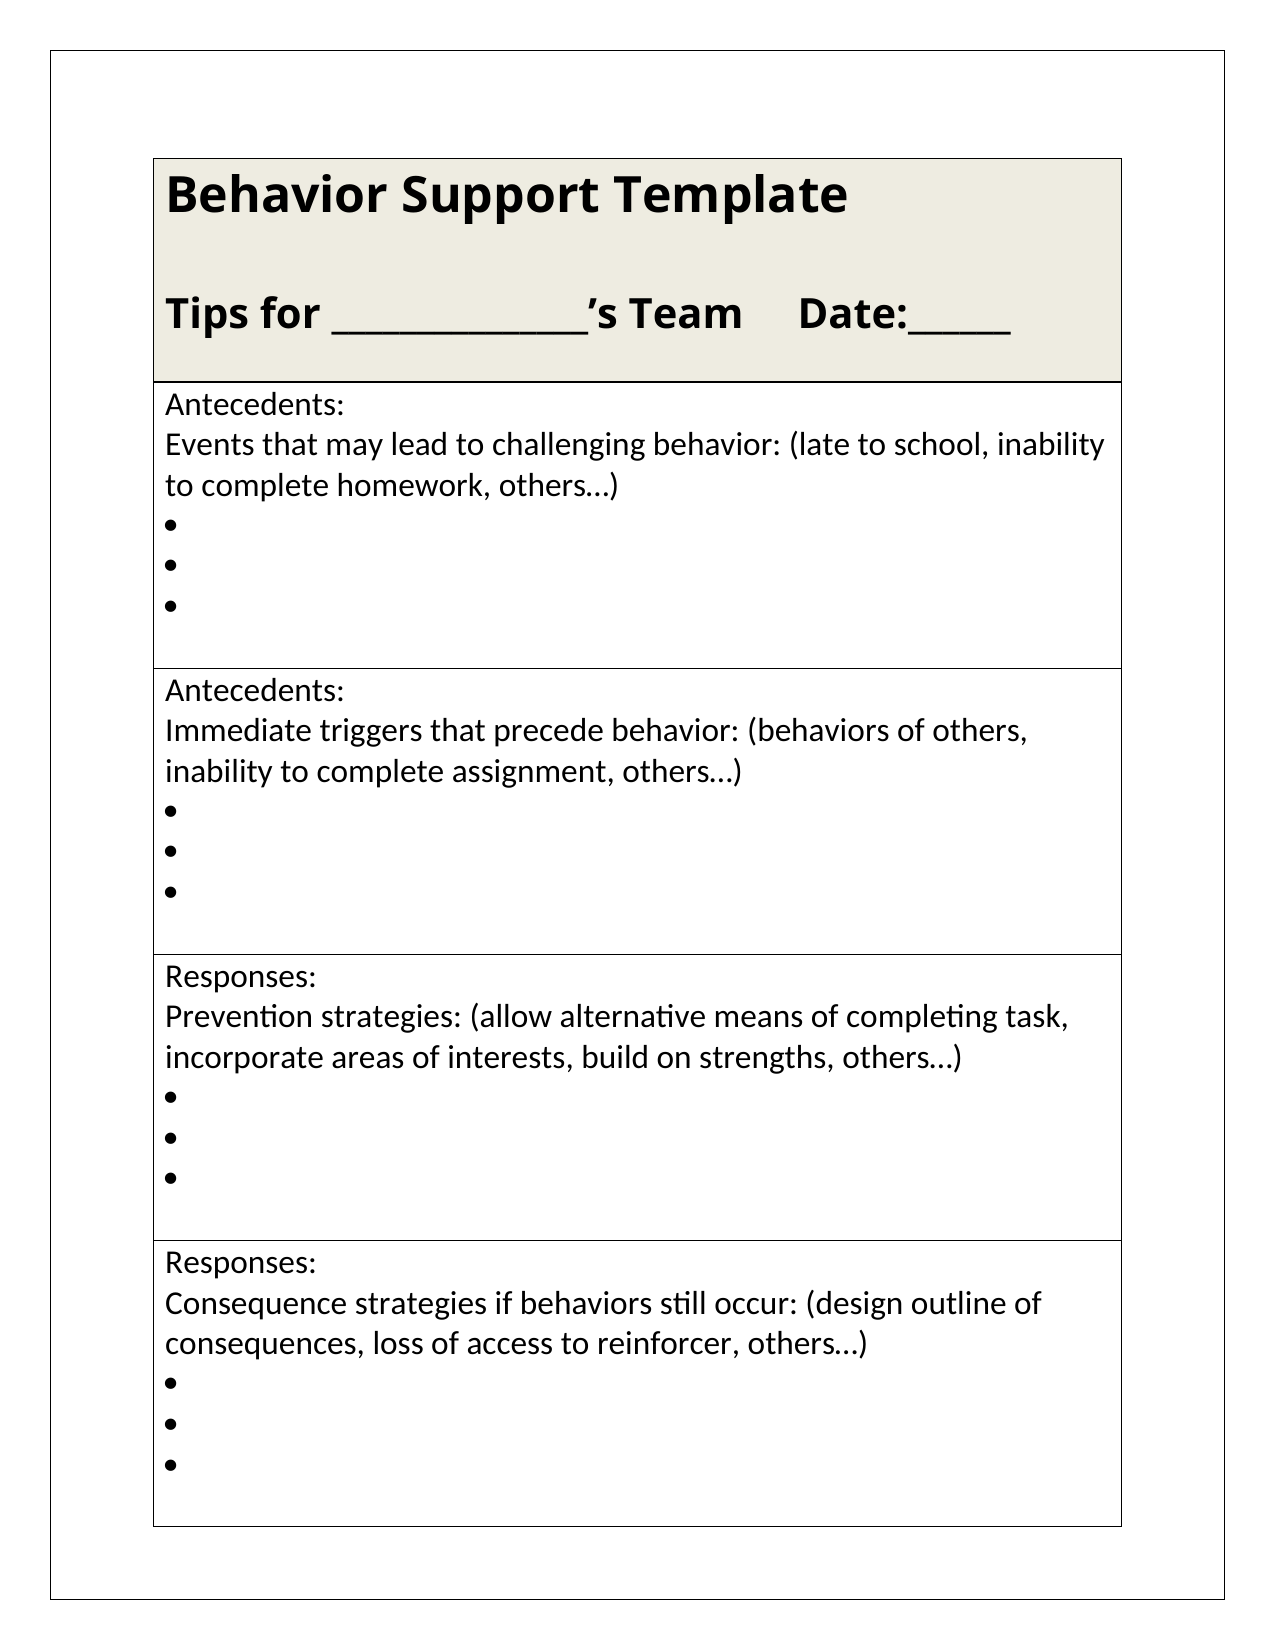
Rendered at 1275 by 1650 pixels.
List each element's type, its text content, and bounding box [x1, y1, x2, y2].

table_cell Responses: Prevention strategies: (allow alternative means of completing task, incorporate areas of interests, build on strengths, others…) [154, 955, 1121, 1240]
table_cell Antecedents: Events that may lead to challenging behavior: (late to school, inability to complete homework, others…) [154, 383, 1121, 668]
table_header Behavior Support Template Tips for _______________’s Team Date:______ [154, 159, 1121, 381]
table_cell Responses: Consequence strategies if behaviors still occur: (design outline of consequences, loss of access to reinforcer, others…) [154, 1241, 1121, 1526]
table_cell Antecedents: Immediate triggers that precede behavior: (behaviors of others, inability to complete assignment, others…) [154, 669, 1121, 954]
